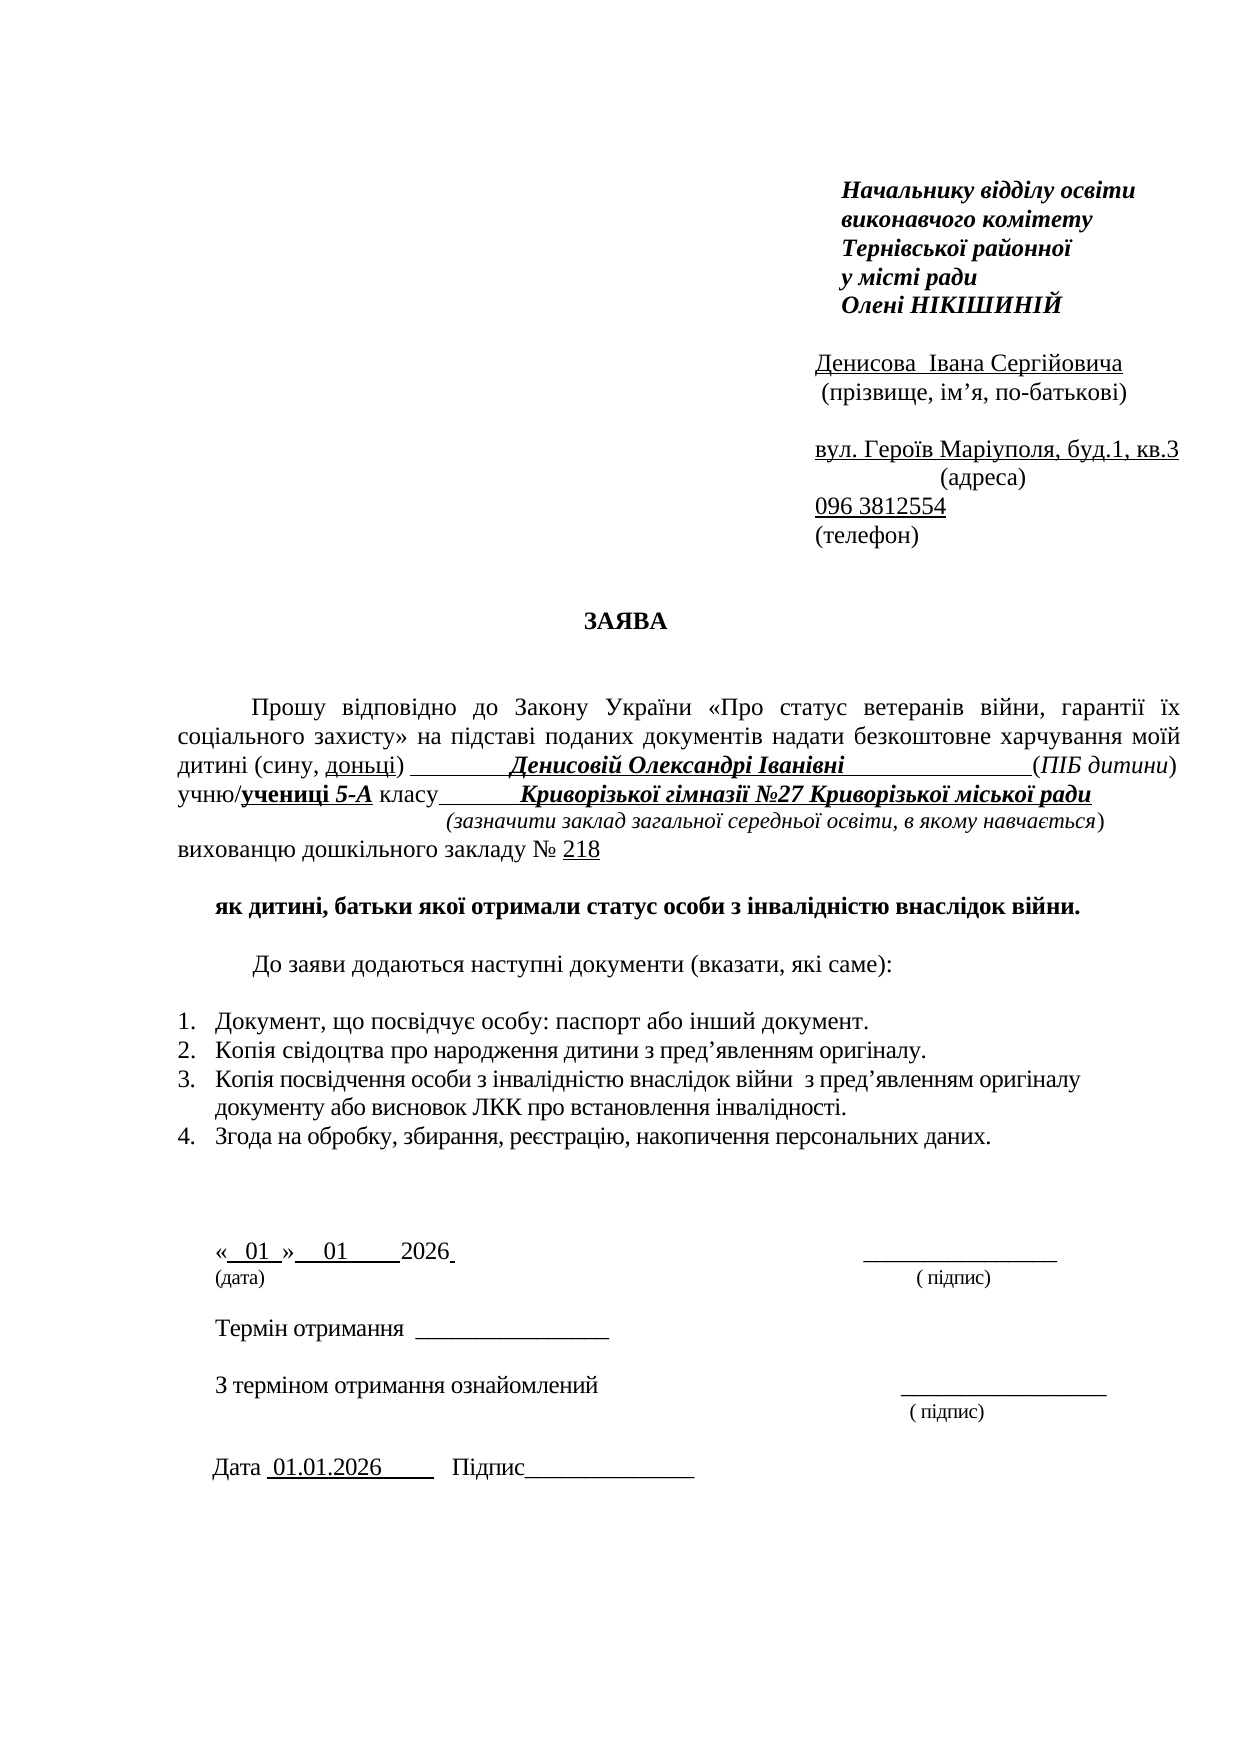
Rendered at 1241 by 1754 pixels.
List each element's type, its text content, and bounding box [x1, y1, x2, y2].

text Олені НІКІШИНІЙ [841, 291, 1181, 319]
list Копія свідоцтва про народження дитини з пред’явленням оригіналу. [177, 1035, 1181, 1064]
list Згода на обробку, збирання, реєстрацію, накопичення персональних даних. [177, 1121, 1181, 1150]
text учню/учениці 5-А класу Криворізької гімназії №27 Криворізької міської ради [177, 779, 1181, 807]
text Термін отримання ________________ [215, 1313, 1181, 1342]
text Тернівської районної [841, 233, 1181, 262]
text Дата 01.01.2026 Підпис______________ [177, 1452, 1181, 1481]
text Начальнику відділу освіти [841, 176, 1181, 204]
list Копія посвідчення особи з інвалідністю внаслідок війни з пред’явленням оригіналу документу або висновок ЛКК про встановлення інвалідності. [177, 1064, 1181, 1121]
list Документ, що посвідчує особу: паспорт або інший документ. [177, 1006, 1181, 1035]
text Прошу відповідно до Закону України «Про статус ветеранів війни, гарантії їх соціального захисту» на підставі поданих документів надати безкоштовне харчування моїй дитині (сину, доньці) Денисовій Олександрі Іванівні (ПІБ дитини) [177, 692, 1181, 779]
text ЗАЯВА [177, 606, 1181, 635]
text З терміном отримання ознайомлений _________________ [215, 1371, 1181, 1399]
text у місті ради [841, 262, 1181, 291]
text (телефон) [177, 520, 1181, 549]
text (адреса) [177, 462, 1181, 491]
list До заяви додаються наступні документи (вказати, які саме): [252, 949, 1181, 977]
list як дитині, батьки якої отримали статус особи з інвалідністю внаслідок війни. [215, 891, 1175, 920]
text (зазначити заклад загальної середньої освіти, в якому навчається) [177, 807, 1181, 834]
text « 01 » 01 2026 ________________ [215, 1236, 1181, 1265]
text (дата) ( підпис) [215, 1265, 1181, 1289]
text Денисова Івана Сергійовича [177, 348, 1181, 377]
text ( підпис) [215, 1399, 1181, 1423]
text вул. Героїв Маріуполя, буд.1, кв.3 [177, 434, 1181, 462]
text (прізвище, ім’я, по-батькові) [177, 377, 1181, 406]
text виконавчого комітету [841, 204, 1181, 233]
text вихованцю дошкільного закладу № 218 [177, 834, 1181, 862]
text 096 3812554 [177, 491, 1181, 520]
